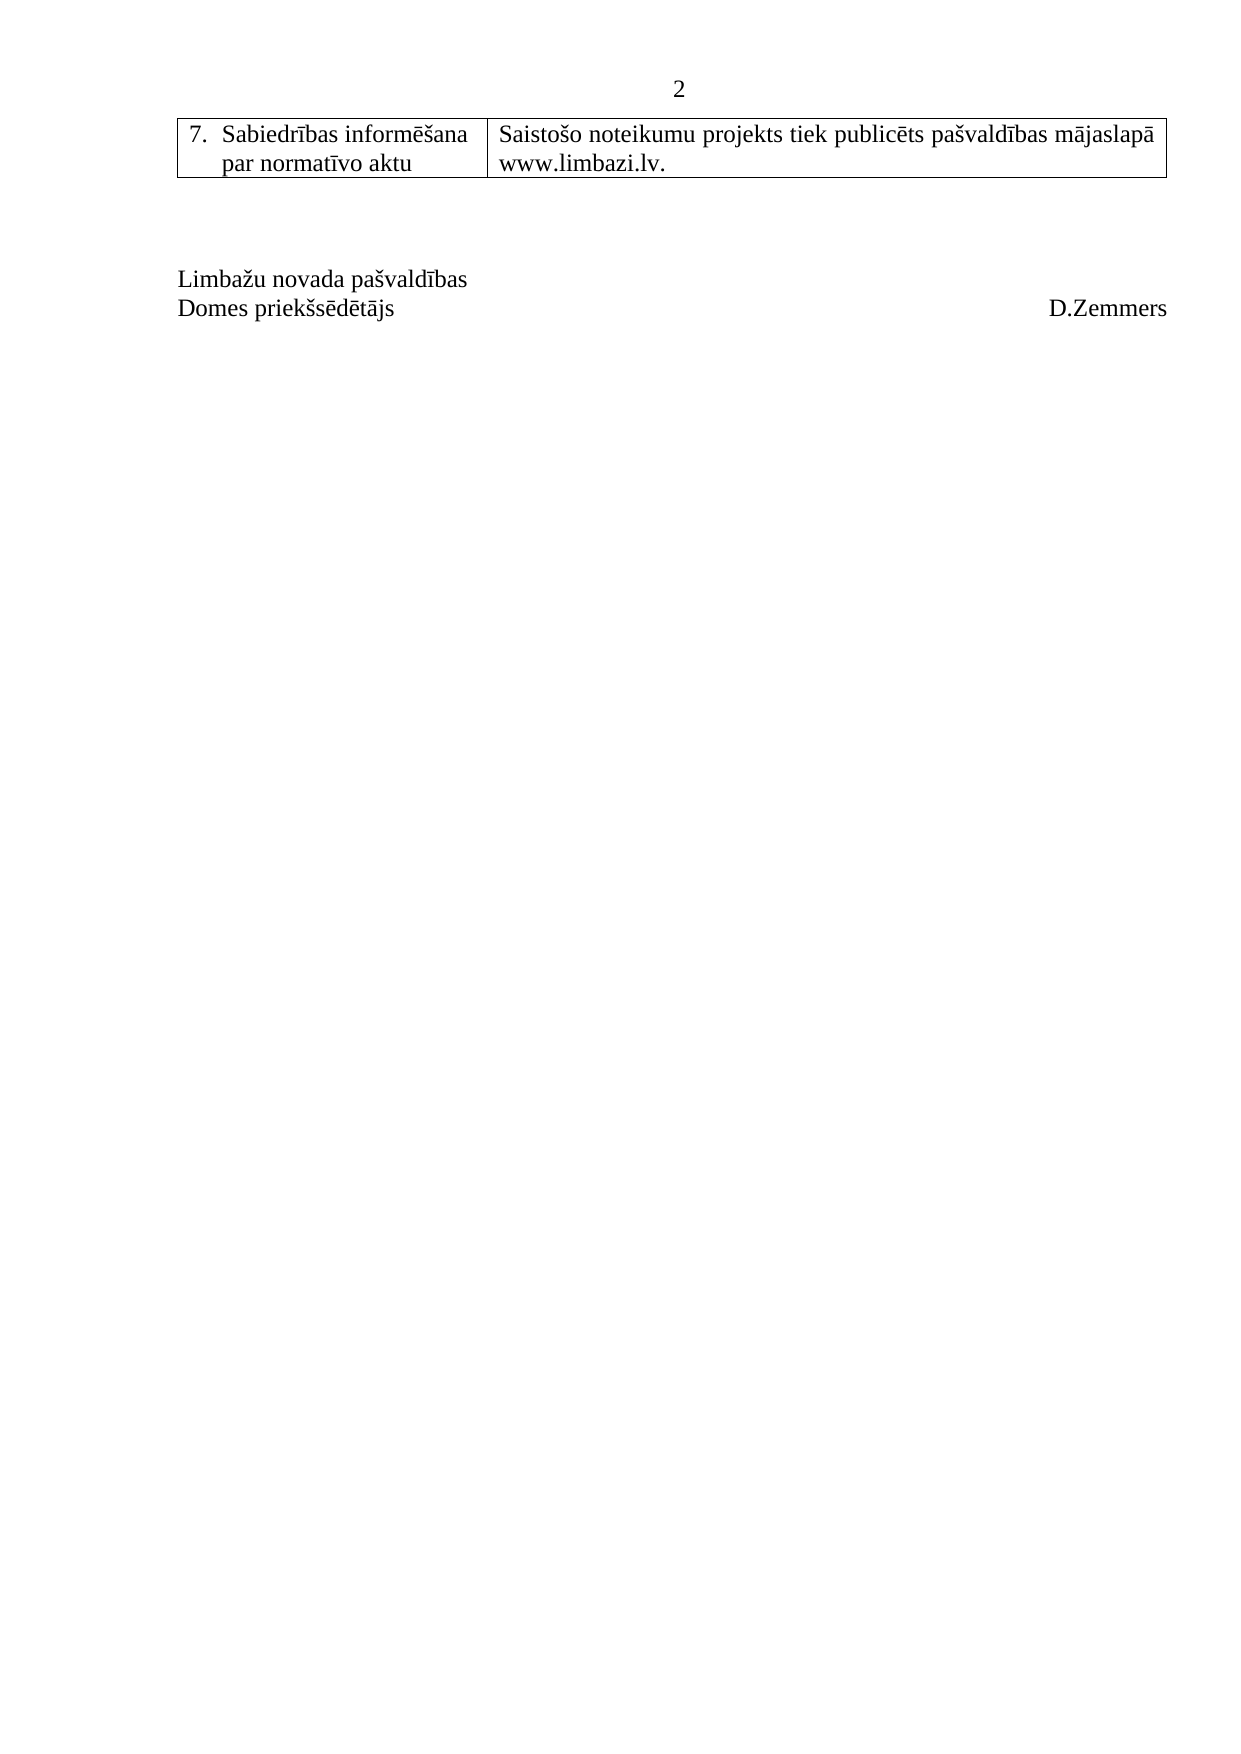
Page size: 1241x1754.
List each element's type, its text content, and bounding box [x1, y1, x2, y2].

table_header Sabiedrības informēšana par normatīvo aktu [178, 119, 487, 177]
text Domes priekšsēdētājs D.Zemmers [177, 293, 1181, 321]
table_header Saistošo noteikumu projekts tiek publicēts pašvaldības mājaslapā www.limbazi.lv. [488, 119, 1166, 177]
text Limbažu novada pašvaldības [177, 264, 1181, 293]
